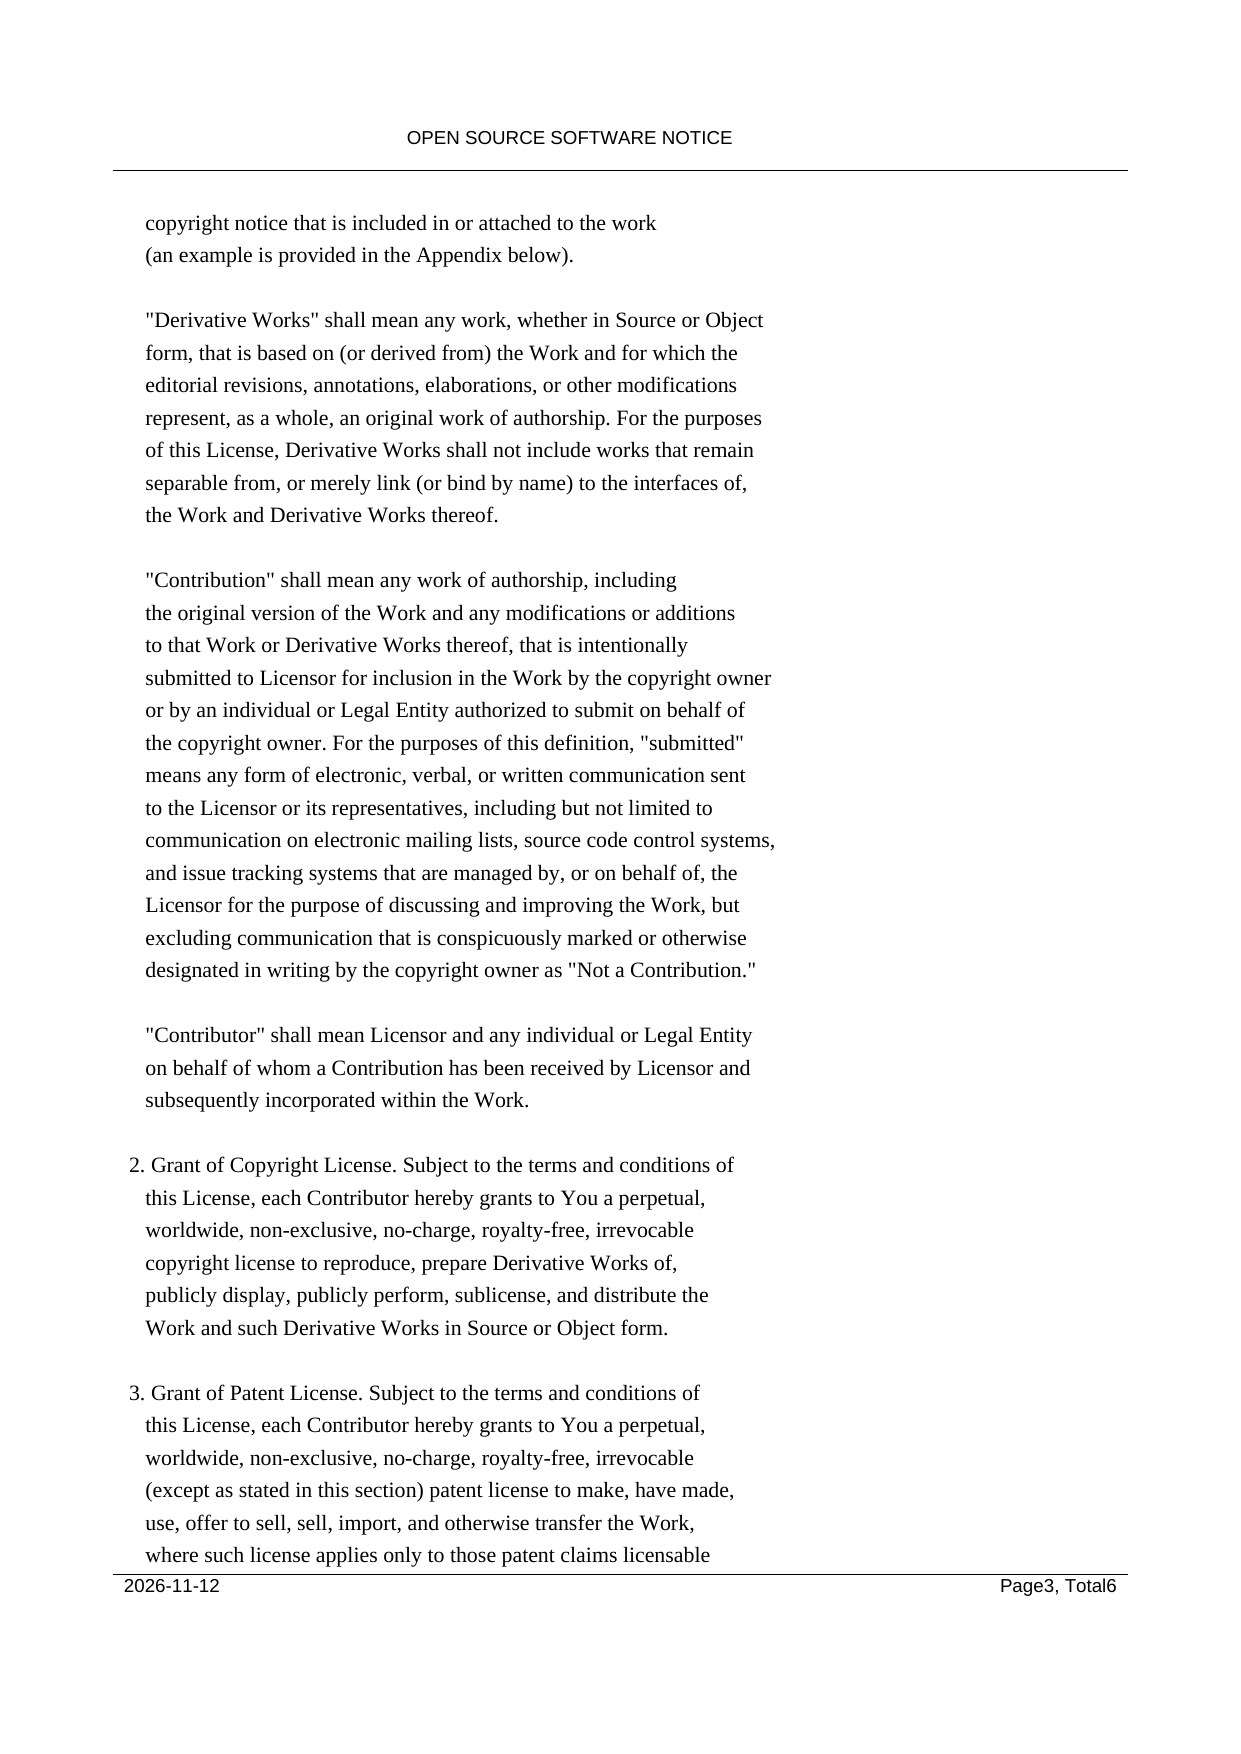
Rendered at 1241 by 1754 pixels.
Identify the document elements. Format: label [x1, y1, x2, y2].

text [112, 206, 1128, 1571]
